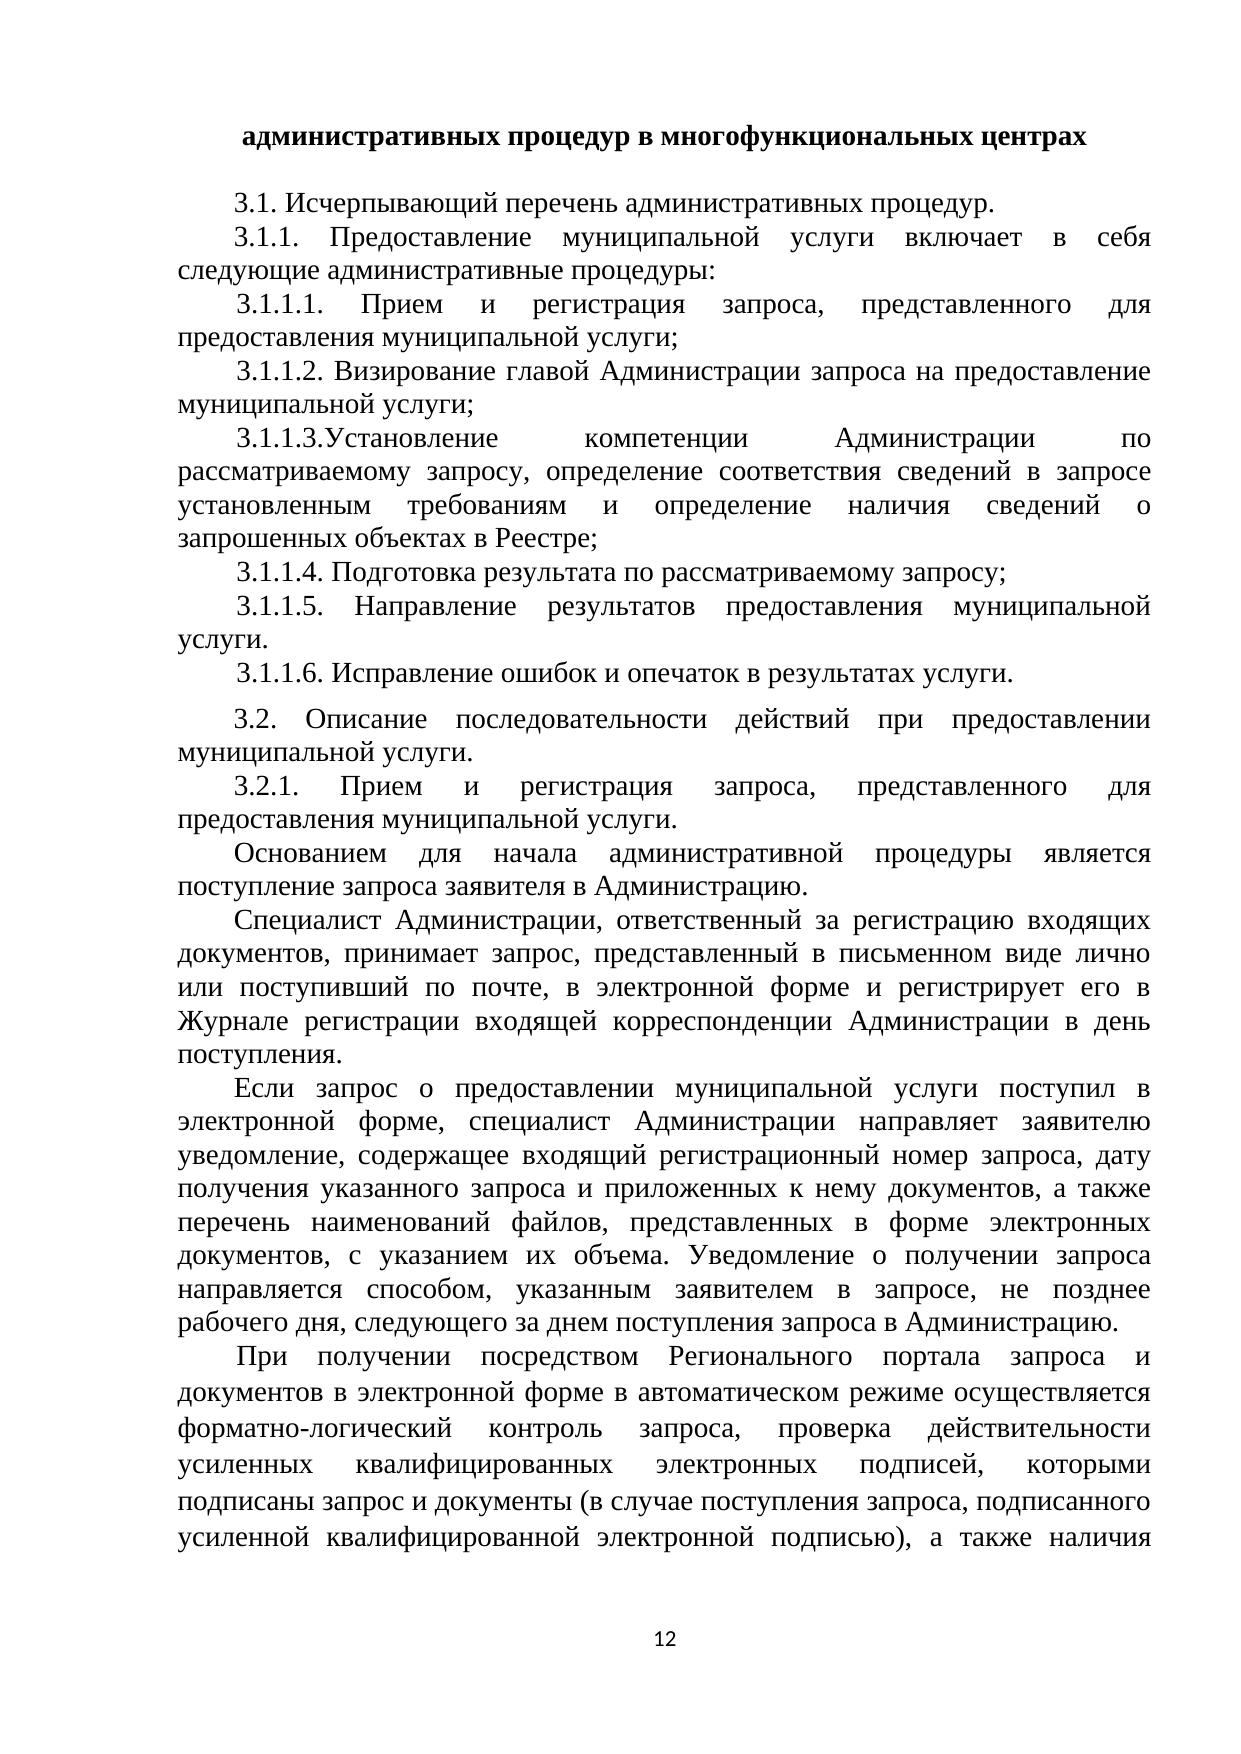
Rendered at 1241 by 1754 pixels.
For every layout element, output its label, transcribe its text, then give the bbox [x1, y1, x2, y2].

text Специалист Администрации, ответственный за регистрацию входящих документов, принимает запрос, представленный в письменном виде лично или поступивший по почте, в электронной форме и регистрирует его в Журнале регистрации входящей корреспонденции Администрации в день поступления. [177, 902, 1152, 1070]
text 3.1.1.5. Направление результатов предоставления муниципальной услуги. [177, 588, 1152, 655]
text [177, 1338, 1152, 1552]
text 3.1.1.1. Прием и регистрация запроса, представленного для предоставления муниципальной услуги; [177, 286, 1152, 353]
text 3.1.1.6. Исправление ошибок и опечаток в результатах услуги. [177, 655, 1152, 688]
text 3.2. Описание последовательности действий при предоставлении муниципальной услуги. [177, 701, 1152, 768]
text 3.1.1.2. Визирование главой Администрации запроса на предоставление муниципальной услуги; [177, 353, 1152, 420]
text 3.1.1.3.Установление компетенции Администрации по рассматриваемому запросу, определение соответствия сведений в запросе установленным требованиям и определение наличия сведений о запрошенных объектах в Реестре; [177, 420, 1152, 554]
text Основанием для начала административной процедуры является поступление запроса заявителя в Администрацию. [177, 835, 1152, 902]
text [177, 118, 1152, 152]
text 3.1. Исчерпывающий перечень административных процедур. [177, 185, 1152, 219]
text Если запрос о предоставлении муниципальной услуги поступил в электронной форме, специалист Администрации направляет заявителю уведомление, содержащее входящий регистрационный номер запроса, дату получения указанного запроса и приложенных к нему документов, а также перечень наименований файлов, представленных в форме электронных документов, с указанием их объема. Уведомление о получении запроса направляется способом, указанным заявителем в запросе, не позднее рабочего дня, следующего за днем поступления запроса в Администрацию. [177, 1070, 1152, 1338]
text 3.2.1. Прием и регистрация запроса, представленного для предоставления муниципальной услуги. [177, 768, 1152, 835]
text 3.1.1. Предоставление муниципальной услуги включает в себя следующие административные процедуры: [177, 219, 1152, 286]
text 3.1.1.4. Подготовка результата по рассматриваемому запросу; [177, 554, 1152, 588]
